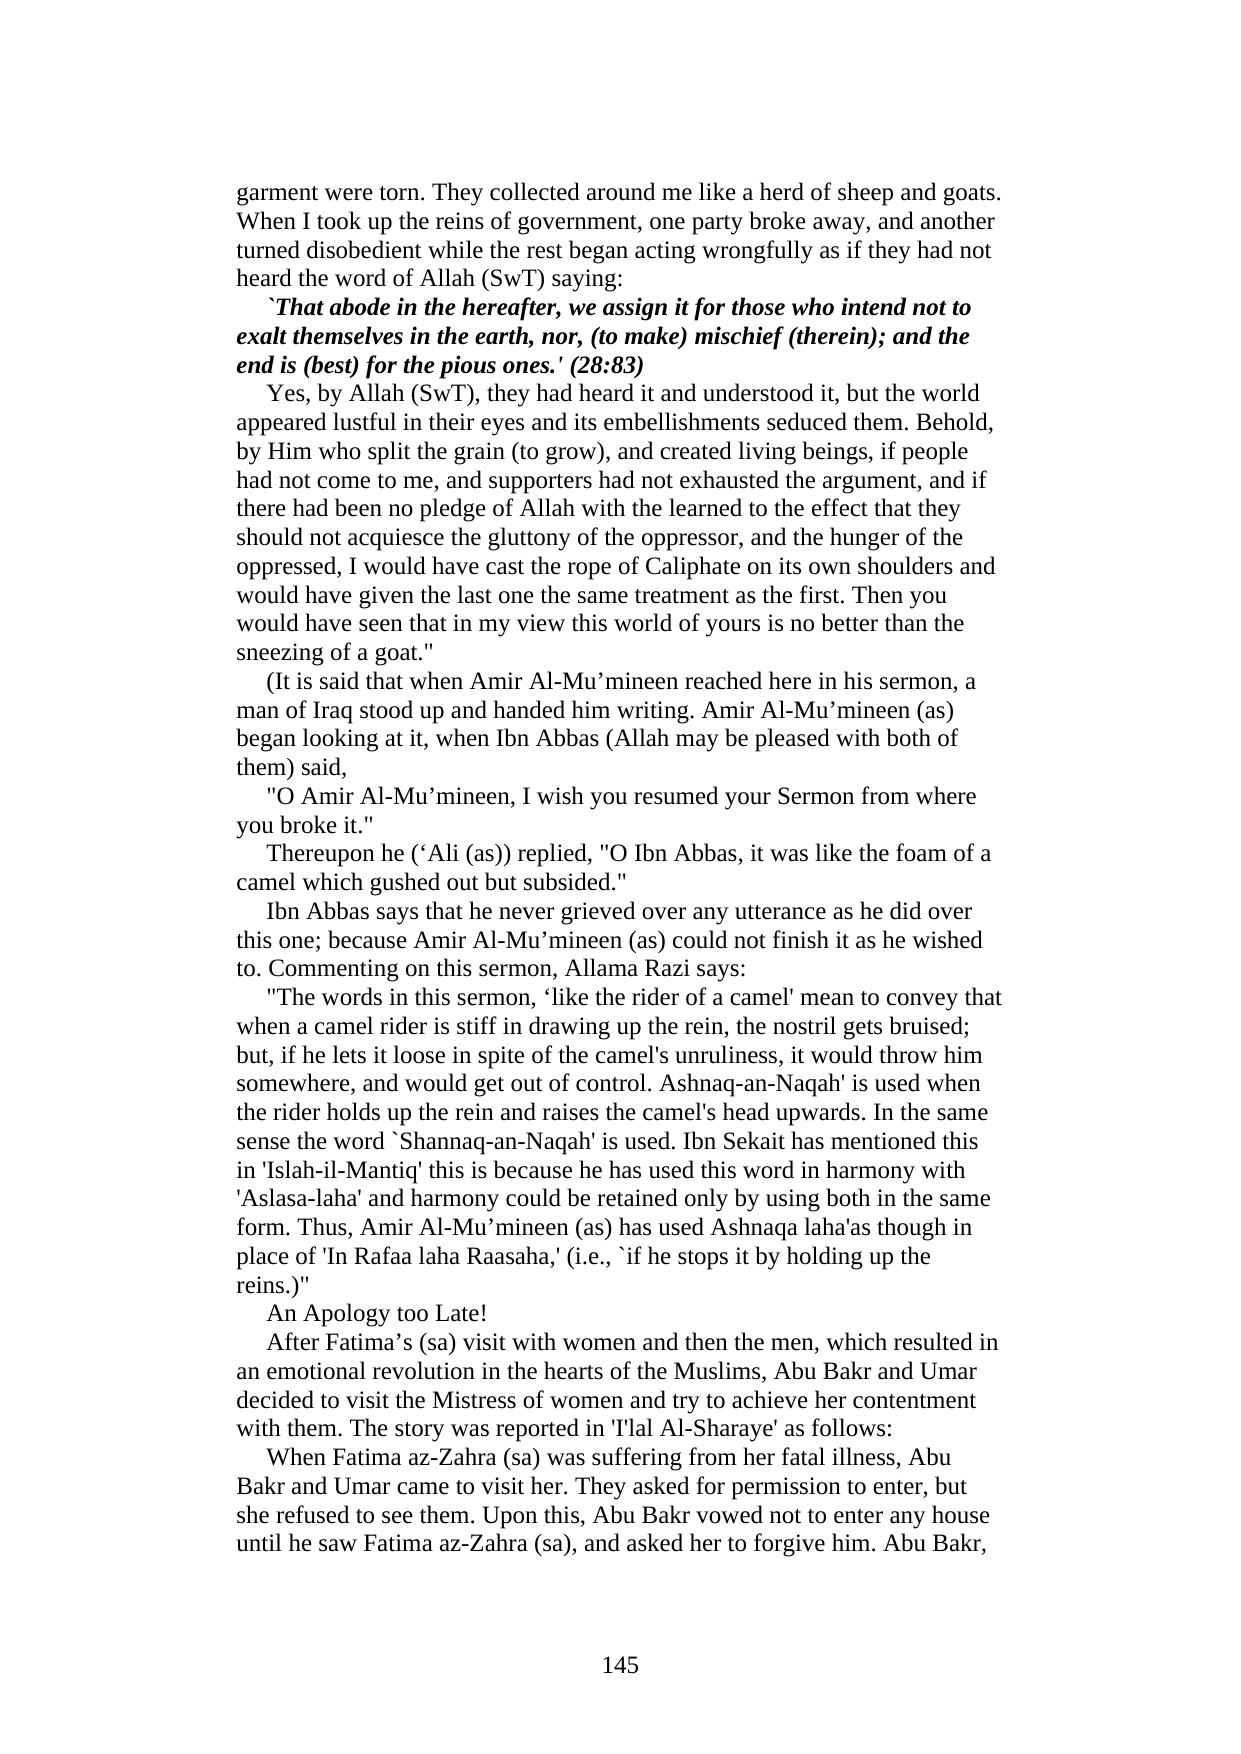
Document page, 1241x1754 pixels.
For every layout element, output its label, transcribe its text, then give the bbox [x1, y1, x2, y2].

text An Apology too Late! [236, 1298, 1004, 1327]
text `That abode in the hereafter, we assign it for those who intend not to exalt themselves in the earth, nor, (to make) mischief (therein); and the end is (best) for the pious ones.' (28:83) [236, 292, 1004, 378]
text "The words in this sermon, ‘like the rider of a camel' mean to convey that when a camel rider is stiff in drawing up the rein, the nostril gets bruised; but, if he lets it loose in spite of the camel's unruliness, it would throw him somewhere, and would get out of control. Ashnaq-an-Naqah' is used when the rider holds up the rein and raises the camel's head upwards. In the same sense the word `Shannaq-an-Naqah' is used. Ibn Sekait has mentioned this in 'Islah-il-Mantiq' this is because he has used this word in harmony with 'Aslasa-laha' and harmony could be retained only by using both in the same form. Thus, Amir Al-Mu’mineen (as) has used Ashnaqa laha'as though in place of 'In Rafaa laha Raasaha,' (i.e., `if he stops it by holding up the reins.)" [236, 982, 1004, 1298]
text Ibn Abbas says that he never grieved over any utterance as he did over this one; because Amir Al-Mu’mineen (as) could not finish it as he wished to. Commenting on this sermon, Allama Razi says: [236, 896, 1004, 982]
text Yes, by Allah (SwT), they had heard it and understood it, but the world appeared lustful in their eyes and its embellishments seduced them. Behold, by Him who split the grain (to grow), and created living beings, if people had not come to me, and supporters had not exhausted the argument, and if there had been no pledge of Allah with the learned to the effect that they should not acquiesce the gluttony of the oppressor, and the hunger of the oppressed, I would have cast the rope of Caliphate on its own shoulders and would have given the last one the same treatment as the first. Then you would have seen that in my view this world of yours is no better than the sneezing of a goat." [236, 378, 1004, 666]
text "O Amir Al-Mu’mineen, I wish you resumed your Sermon from where you broke it." [236, 781, 1004, 838]
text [236, 1442, 1004, 1557]
text Thereupon he (‘Ali (as)) replied, "O Ibn Abbas, it was like the foam of a camel which gushed out but subsided." [236, 838, 1004, 896]
text (It is said that when Amir Al-Mu’mineen reached here in his sermon, a man of Iraq stood up and handed him writing. Amir Al-Mu’mineen (as) began looking at it, when Ibn Abbas (Allah may be pleased with both of them) said, [236, 666, 1004, 781]
text After Fatima’s (sa) visit with women and then the men, which resulted in an emotional revolution in the hearts of the Muslims, Abu Bakr and Umar decided to visit the Mistress of women and try to achieve her contentment with them. The story was reported in 'I'lal Al-Sharaye' as follows: [236, 1327, 1004, 1442]
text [236, 177, 1004, 292]
